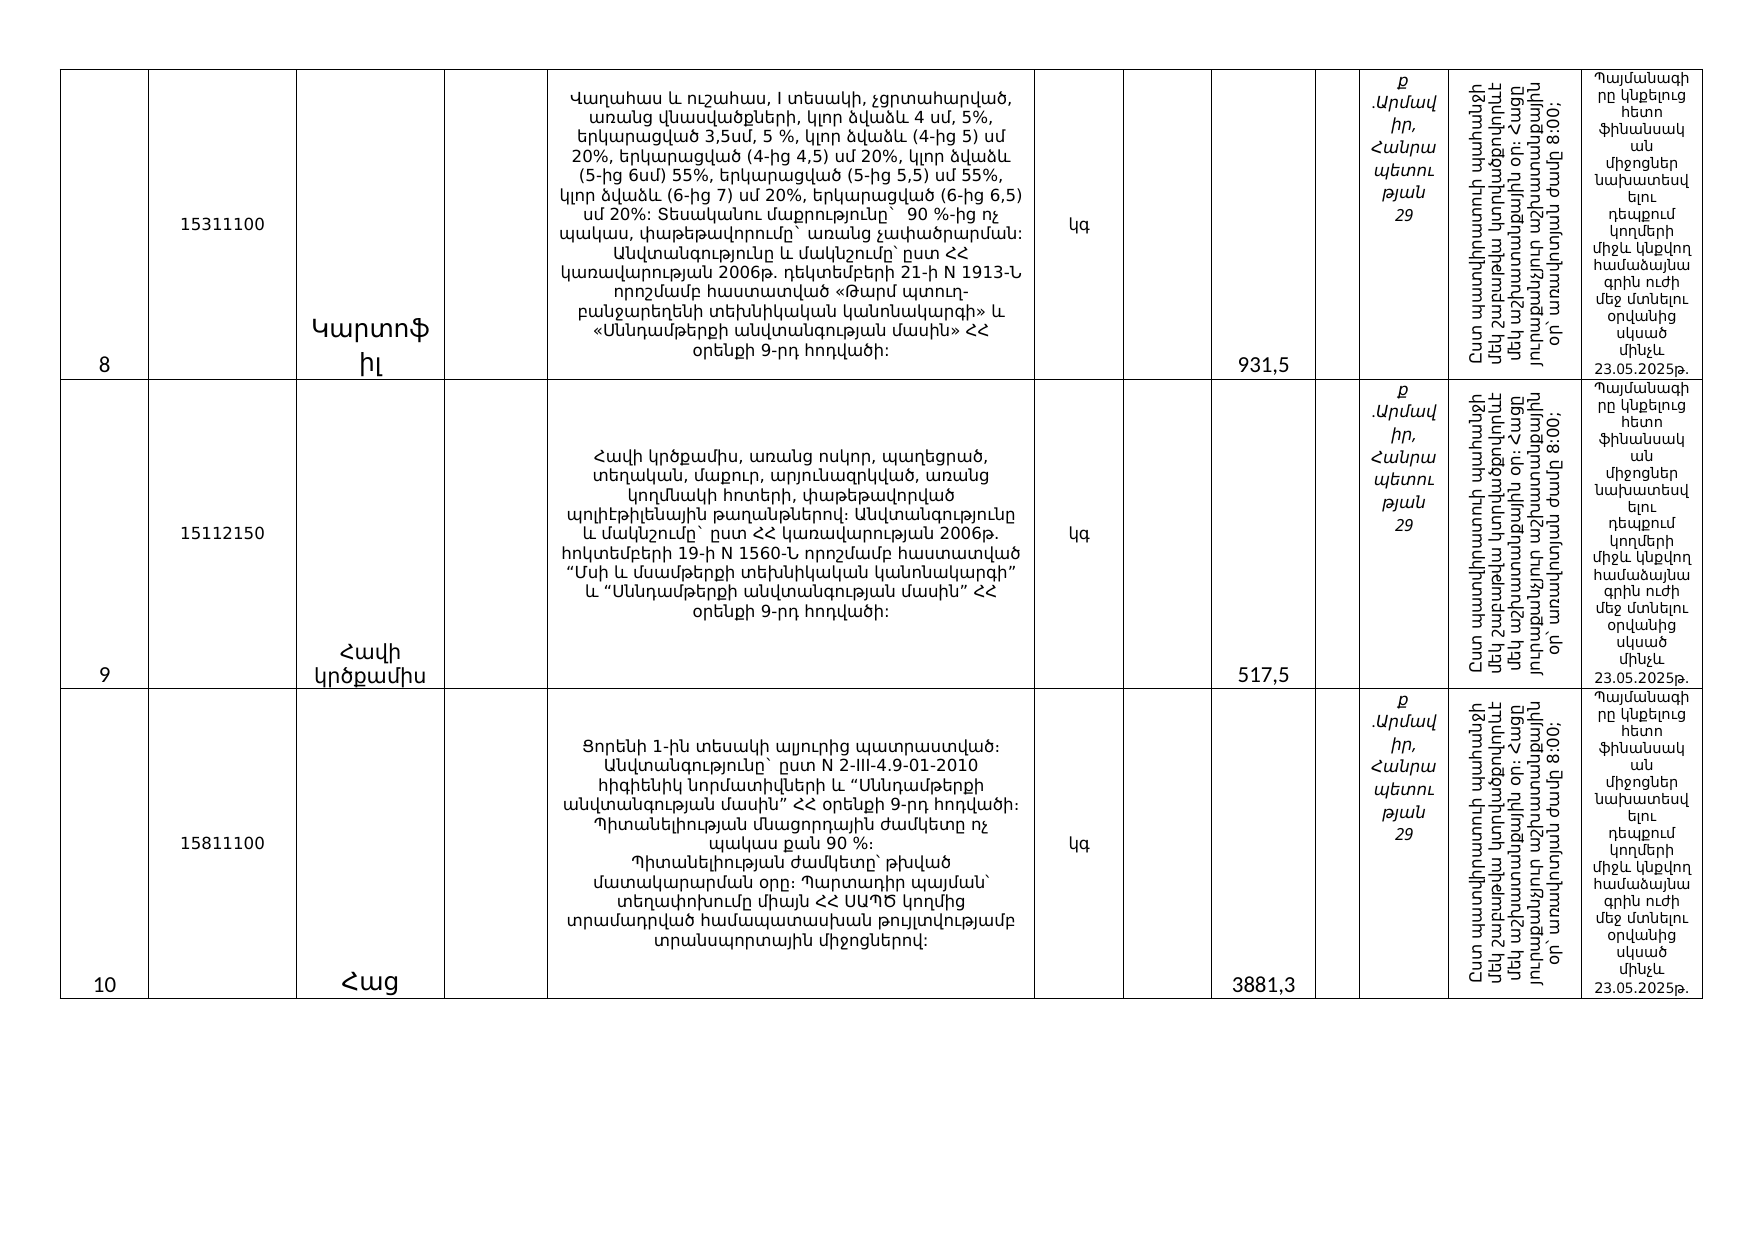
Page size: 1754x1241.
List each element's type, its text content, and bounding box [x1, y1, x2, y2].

table_cell Ըստ պատվիրատուի պահանջի մեկ շաբաթվա կտրվածքովորևէ մեկ աշխատանքային օր։ Հացը յուրաքանչյուր աշխատանքային օր՝ առավոտյան ժամը 8:00; [1449, 380, 1581, 688]
table_cell կգ [1035, 70, 1123, 378]
table_cell [1124, 380, 1211, 688]
table_cell Հավի կրծքամիս [297, 380, 444, 688]
table_cell [1316, 689, 1359, 998]
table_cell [1360, 689, 1448, 998]
table_cell Կարտոֆիլ [297, 70, 444, 378]
table_cell 15112150 [149, 380, 296, 688]
table_cell [445, 70, 547, 378]
table_cell [1124, 70, 1211, 378]
table_cell [1316, 70, 1359, 378]
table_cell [1582, 70, 1702, 378]
table_cell Վաղահաս և ուշահաս, I տեսակի, չցրտահարված, առանց վնասվածքների, կլոր ձվաձև 4 սմ, 5%, երկարացված 3,5սմ, 5 %, կլոր ձվաձև (4-ից 5) սմ 20%, երկարացված (4-ից 4,5) սմ 20%, կլոր ձվաձև (5-ից 6սմ) 55%, երկարացված (5-ից 5,5) սմ 55%, կլոր ձվաձև (6-ից 7) սմ 20%, երկարացված (6-ից 6,5) սմ 20%: Տեսականու մաքրությունը` 90 %-ից ոչ պակաս, փաթեթավորումը` առանց չափածրարման: Անվտանգությունը և մակնշումը՝ ըստ ՀՀ կառավարության 2006թ. դեկտեմբերի 21-ի N 1913-Ն որոշմամբ հաստատված «Թարմ պտուղ-բանջարեղենի տեխնիկական կանոնակարգի» և «Սննդամթերքի անվտանգության մասին» ՀՀ օրենքի 9-րդ հոդվածի: [548, 70, 1034, 378]
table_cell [1449, 70, 1581, 378]
table_cell Ցորենի 1-ին տեսակի ալյուրից պատրաստված։ Անվտանգությունը` ըստ N 2-III-4.9-01-2010 հիգիենիկ նորմատիվների և “Սննդամթերքի անվտանգության մասին” ՀՀ օրենքի 9-րդ հոդվածի։ Պիտանելիության մնացորդային ժամկետը ոչ պակաս քան 90 %։ Պիտանելիության ժամկետը՝ թխված մատակարարման օրը։ Պարտադիր պայման՝ տեղափոխումը միայն ՀՀ ՍԱՊԾ կողմից տրամադրված համապատասխան թույլտվությամբ տրանսպորտային միջոցներով: [548, 689, 1034, 998]
table_cell 3881,3 [1212, 689, 1315, 998]
table_cell կգ [1035, 689, 1123, 998]
table_cell [445, 689, 547, 998]
table_cell 517,5 [1212, 380, 1315, 688]
table_cell 931,5 [1212, 70, 1315, 378]
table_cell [1360, 70, 1448, 378]
table_cell 10 [61, 689, 148, 998]
table_cell [445, 380, 547, 688]
table_cell Հավի կրծքամիս, առանց ոսկոր, պաղեցրած, տեղական, մաքուր, արյունազրկված, առանց կողմնակի հոտերի, փաթեթավորված պոլիէթիլենային թաղանթներով։ Անվտանգությունը և մակնշումը` ըստ ՀՀ կառավարության 2006թ. հոկտեմբերի 19-ի N 1560-Ն որոշմամբ հաստատված “Մսի և մսամթերքի տեխնիկական կանոնակարգի” և “Սննդամթերքի անվտանգության մասին” ՀՀ օրենքի 9-րդ հոդվածի: [548, 380, 1034, 688]
table_cell 8 [61, 70, 148, 378]
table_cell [1449, 689, 1581, 998]
table_cell 15311100 [149, 70, 296, 378]
table_cell [1316, 380, 1359, 688]
table_cell ք.Արմավիր, Հանրապետության 29 [1360, 380, 1448, 688]
table_cell կգ [1035, 380, 1123, 688]
table_cell [1124, 689, 1211, 998]
table_cell Հաց [297, 689, 444, 998]
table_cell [1582, 689, 1702, 998]
table_cell 15811100 [149, 689, 296, 998]
table_cell 9 [61, 380, 148, 688]
